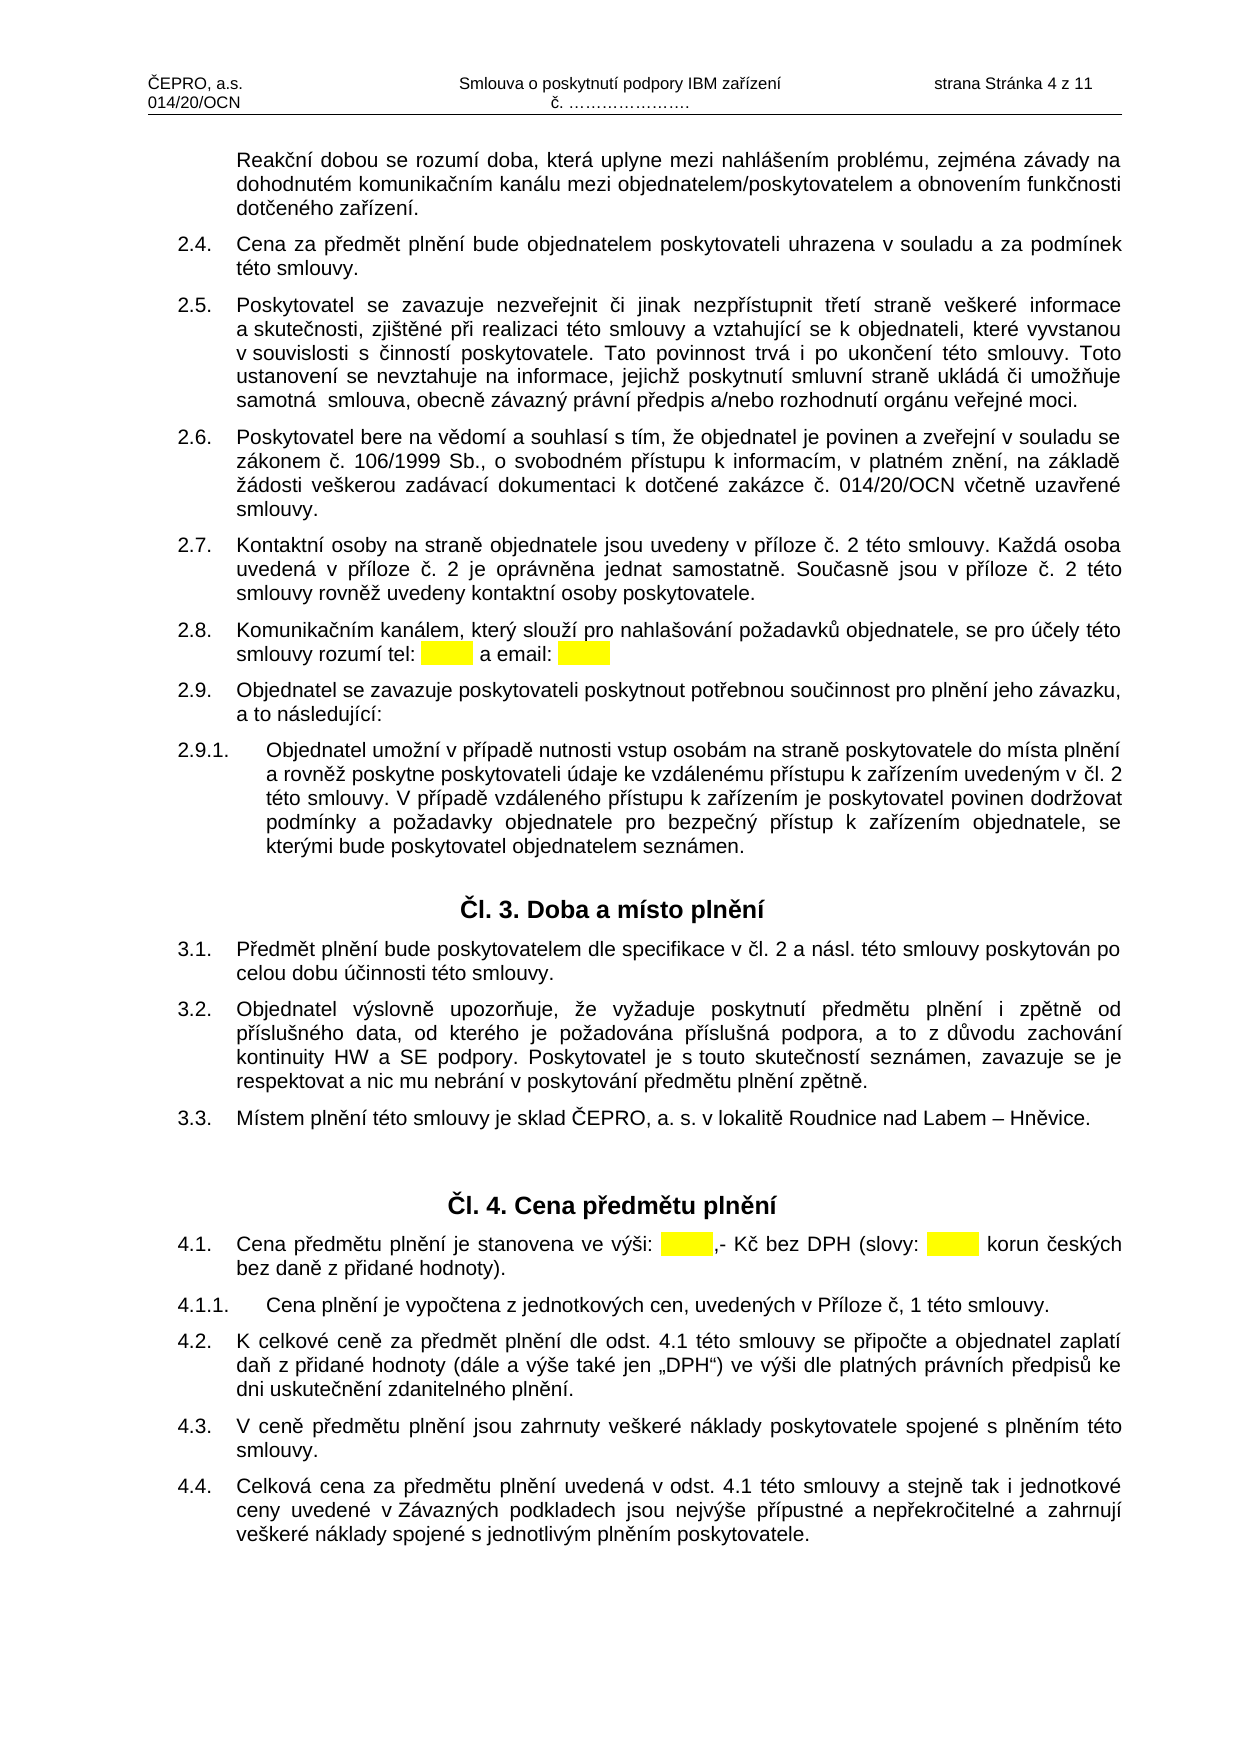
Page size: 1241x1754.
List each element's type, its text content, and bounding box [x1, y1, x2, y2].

text Místem plnění této smlouvy je sklad ČEPRO, a. s. v lokalitě Roudnice nad Labem – Hněvice. [177, 1106, 1122, 1129]
text Komunikačním kanálem, který slouží pro nahlašování požadavků objednatele, se pro účely této smlouvy rozumí tel: a email: [177, 617, 1122, 665]
text V ceně předmětu plnění jsou zahrnuty veškeré náklady poskytovatele spojené s plněním této smlouvy. [177, 1413, 1122, 1461]
text Objednatel se zavazuje poskytovateli poskytnout potřebnou součinnost pro plnění jeho závazku, a to následující: [177, 678, 1122, 726]
text Objednatel výslovně upozorňuje, že vyžaduje poskytnutí předmětu plnění i zpětně od příslušného data, od kterého je požadována příslušná podpora, a to z důvodu zachování kontinuity HW a SE podpory. Poskytovatel je s touto skutečností seznámen, zavazuje se je respektovat a nic mu nebrání v poskytování předmětu plnění zpětně. [177, 997, 1122, 1093]
text Předmět plnění bude poskytovatelem dle specifikace v čl. 2 a násl. této smlouvy poskytován po celou dobu účinnosti této smlouvy. [177, 937, 1122, 985]
text Celková cena za předmětu plnění uvedená v odst. 4.1 této smlouvy a stejně tak i jednotkové ceny uvedené v Závazných podkladech jsou nejvýše přípustné a nepřekročitelné a zahrnují veškeré náklady spojené s jednotlivým plněním poskytovatele. [177, 1474, 1122, 1546]
text Doba a místo plnění [102, 896, 1122, 924]
text Poskytovatel se zavazuje nezveřejnit či jinak nezpřístupnit třetí straně veškeré informace a skutečnosti, zjištěné při realizaci této smlouvy a vztahující se k objednateli, které vyvstanou v souvislosti s činností poskytovatele. Tato povinnost trvá i po ukončení této smlouvy. Toto ustanovení se nevztahuje na informace, jejichž poskytnutí smluvní straně ukládá či umožňuje samotná smlouva, obecně závazný právní předpis a/nebo rozhodnutí orgánu veřejné moci. [177, 292, 1122, 412]
text Cena za předmět plnění bude objednatelem poskytovateli uhrazena v souladu a za podmínek této smlouvy. [177, 232, 1122, 280]
text Reakční dobou se rozumí doba, která uplyne mezi nahlášením problému, zejména závady na dohodnutém komunikačním kanálu mezi objednatelem/poskytovatelem a obnovením funkčnosti dotčeného zařízení. [236, 148, 1122, 219]
text Objednatel umožní v případě nutnosti vstup osobám na straně poskytovatele do místa plnění a rovněž poskytne poskytovateli údaje ke vzdálenému přístupu k zařízením uvedeným v čl. 2 této smlouvy. V případě vzdáleného přístupu k zařízením je poskytovatel povinen dodržovat podmínky a požadavky objednatele pro bezpečný přístup k zařízením objednatele, se kterými bude poskytovatel objednatelem seznámen. [177, 738, 1122, 858]
text Kontaktní osoby na straně objednatele jsou uvedeny v příloze č. 2 této smlouvy. Každá osoba uvedená v příloze č. 2 je oprávněna jednat samostatně. Současně jsou v příloze č. 2 této smlouvy rovněž uvedeny kontaktní osoby poskytovatele. [177, 533, 1122, 605]
text Cena plnění je vypočtena z jednotkových cen, uvedených v Příloze č, 1 této smlouvy. [177, 1293, 1122, 1317]
text Poskytovatel bere na vědomí a souhlasí s tím, že objednatel je povinen a zveřejní v souladu se zákonem č. 106/1999 Sb., o svobodném přístupu k informacím, v platném znění, na základě žádosti veškerou zadávací dokumentaci k dotčené zakázce č. 014/20/OCN včetně uzavřené smlouvy. [177, 425, 1122, 521]
list Cena předmětu plnění [102, 1191, 1122, 1220]
text K celkové ceně za předmět plnění dle odst. 4.1 této smlouvy se připočte a objednatel zaplatí daň z přidané hodnoty (dále a výše také jen „DPH“) ve výši dle platných právních předpisů ke dni uskutečnění zdanitelného plnění. [177, 1329, 1122, 1401]
text Cena předmětu plnění je stanovena ve výši: ,- Kč bez DPH (slovy: korun českých bez daně z přidané hodnoty). [177, 1232, 1122, 1280]
